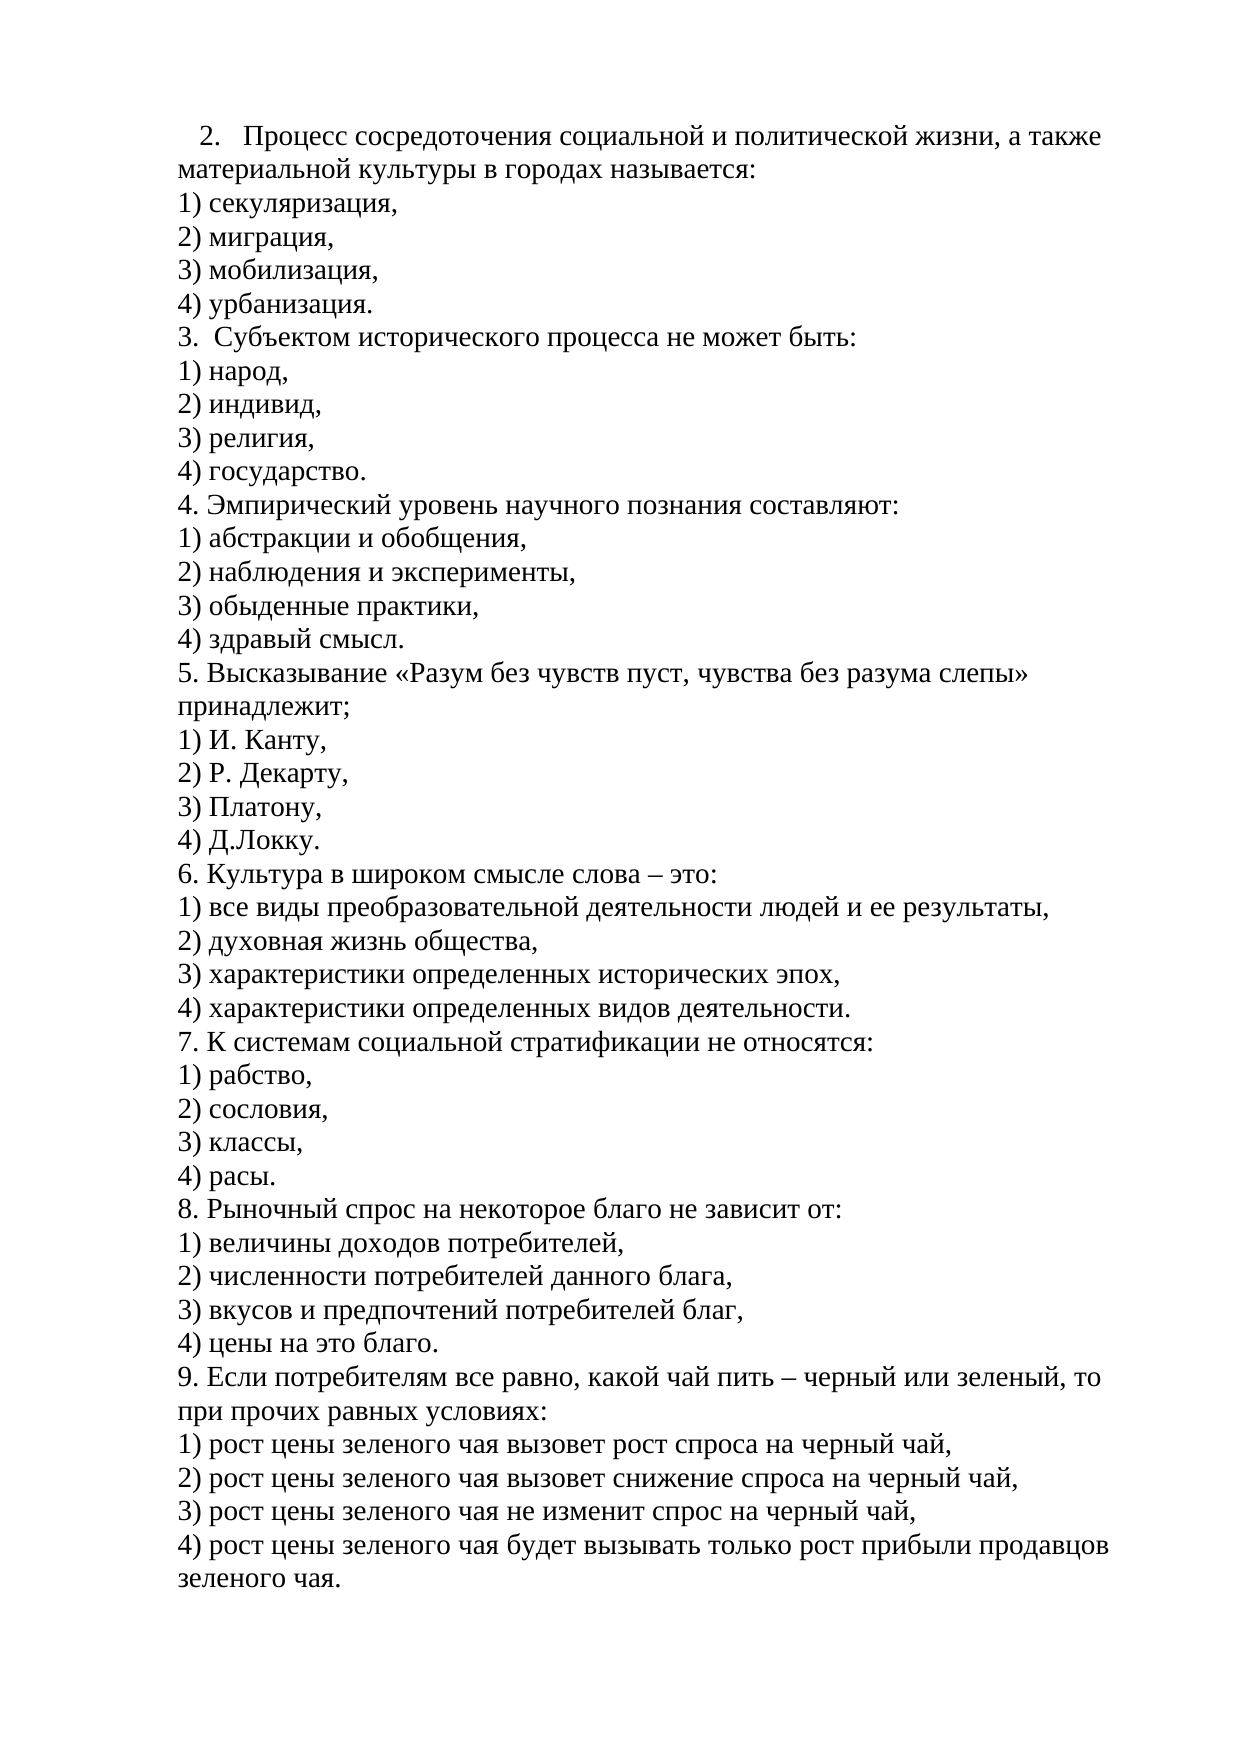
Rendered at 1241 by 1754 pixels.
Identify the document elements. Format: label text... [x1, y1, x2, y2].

text 9. Если потребителям все равно, какой чай пить – черный или зеленый, то при прочих равных условиях: [177, 1359, 1152, 1426]
text 2) сословия, [177, 1091, 1152, 1124]
text 3) религия, [177, 420, 1152, 453]
text 2) духовная жизнь общества, [177, 923, 1152, 957]
text 4) здравый смысл. [177, 621, 1152, 655]
text 1) И. Канту, [177, 722, 1152, 755]
text 2) численности потребителей данного блага, [177, 1258, 1152, 1292]
text 4) цены на это благо. [177, 1326, 1152, 1359]
text 4) характеристики определенных видов деятельности. [177, 990, 1152, 1024]
text 1) рост цены зеленого чая вызовет рост спроса на черный чай, [177, 1426, 1152, 1460]
text 4) Д.Локку. [177, 822, 1152, 856]
text 3) Платону, [177, 789, 1152, 822]
text 2) миграция, [177, 219, 1152, 252]
text 1) величины доходов потребителей, [177, 1225, 1152, 1258]
text 3) характеристики определенных исторических эпох, [177, 957, 1152, 990]
text 4. Эмпирический уровень научного познания составляют: [177, 487, 1152, 521]
text 4) урбанизация. [177, 286, 1152, 319]
text 2) рост цены зеленого чая вызовет снижение спроса на черный чай, [177, 1460, 1152, 1493]
text 1) рабство, [177, 1057, 1152, 1091]
text 4) государство. [177, 453, 1152, 487]
text 1) секуляризация, [177, 185, 1152, 219]
text 8. Рыночный спрос на некоторое благо не зависит от: [177, 1191, 1152, 1225]
text 1) абстракции и обобщения, [177, 521, 1152, 554]
text 3. Субъектом исторического процесса не может быть: [177, 319, 1152, 353]
text 1) народ, [177, 353, 1152, 386]
text 4) рост цены зеленого чая будет вызывать только рост прибыли продавцов зеленого чая. [177, 1527, 1152, 1594]
text 2) индивид, [177, 386, 1152, 420]
text 7. К системам социальной стратификации не относятся: [177, 1024, 1152, 1057]
text 2) наблюдения и эксперименты, [177, 554, 1152, 588]
text 3) вкусов и предпочтений потребителей благ, [177, 1292, 1152, 1326]
text 2) Р. Декарту, [177, 755, 1152, 789]
text 6. Культура в широком смысле слова – это: [177, 856, 1152, 889]
text 2. Процесс сосредоточения социальной и политической жизни, а также материальной культуры в городах называется: [177, 118, 1152, 185]
text 3) мобилизация, [177, 252, 1152, 286]
text 3) рост цены зеленого чая не изменит спрос на черный чай, [177, 1493, 1152, 1527]
text 1) все виды преобразовательной деятельности людей и ее результаты, [177, 889, 1152, 923]
text 3) классы, [177, 1124, 1152, 1158]
text 4) расы. [177, 1158, 1152, 1191]
text 5. Высказывание «Разум без чувств пуст, чувства без разума слепы» принадлежит; [177, 655, 1152, 722]
text 3) обыденные практики, [177, 588, 1152, 621]
